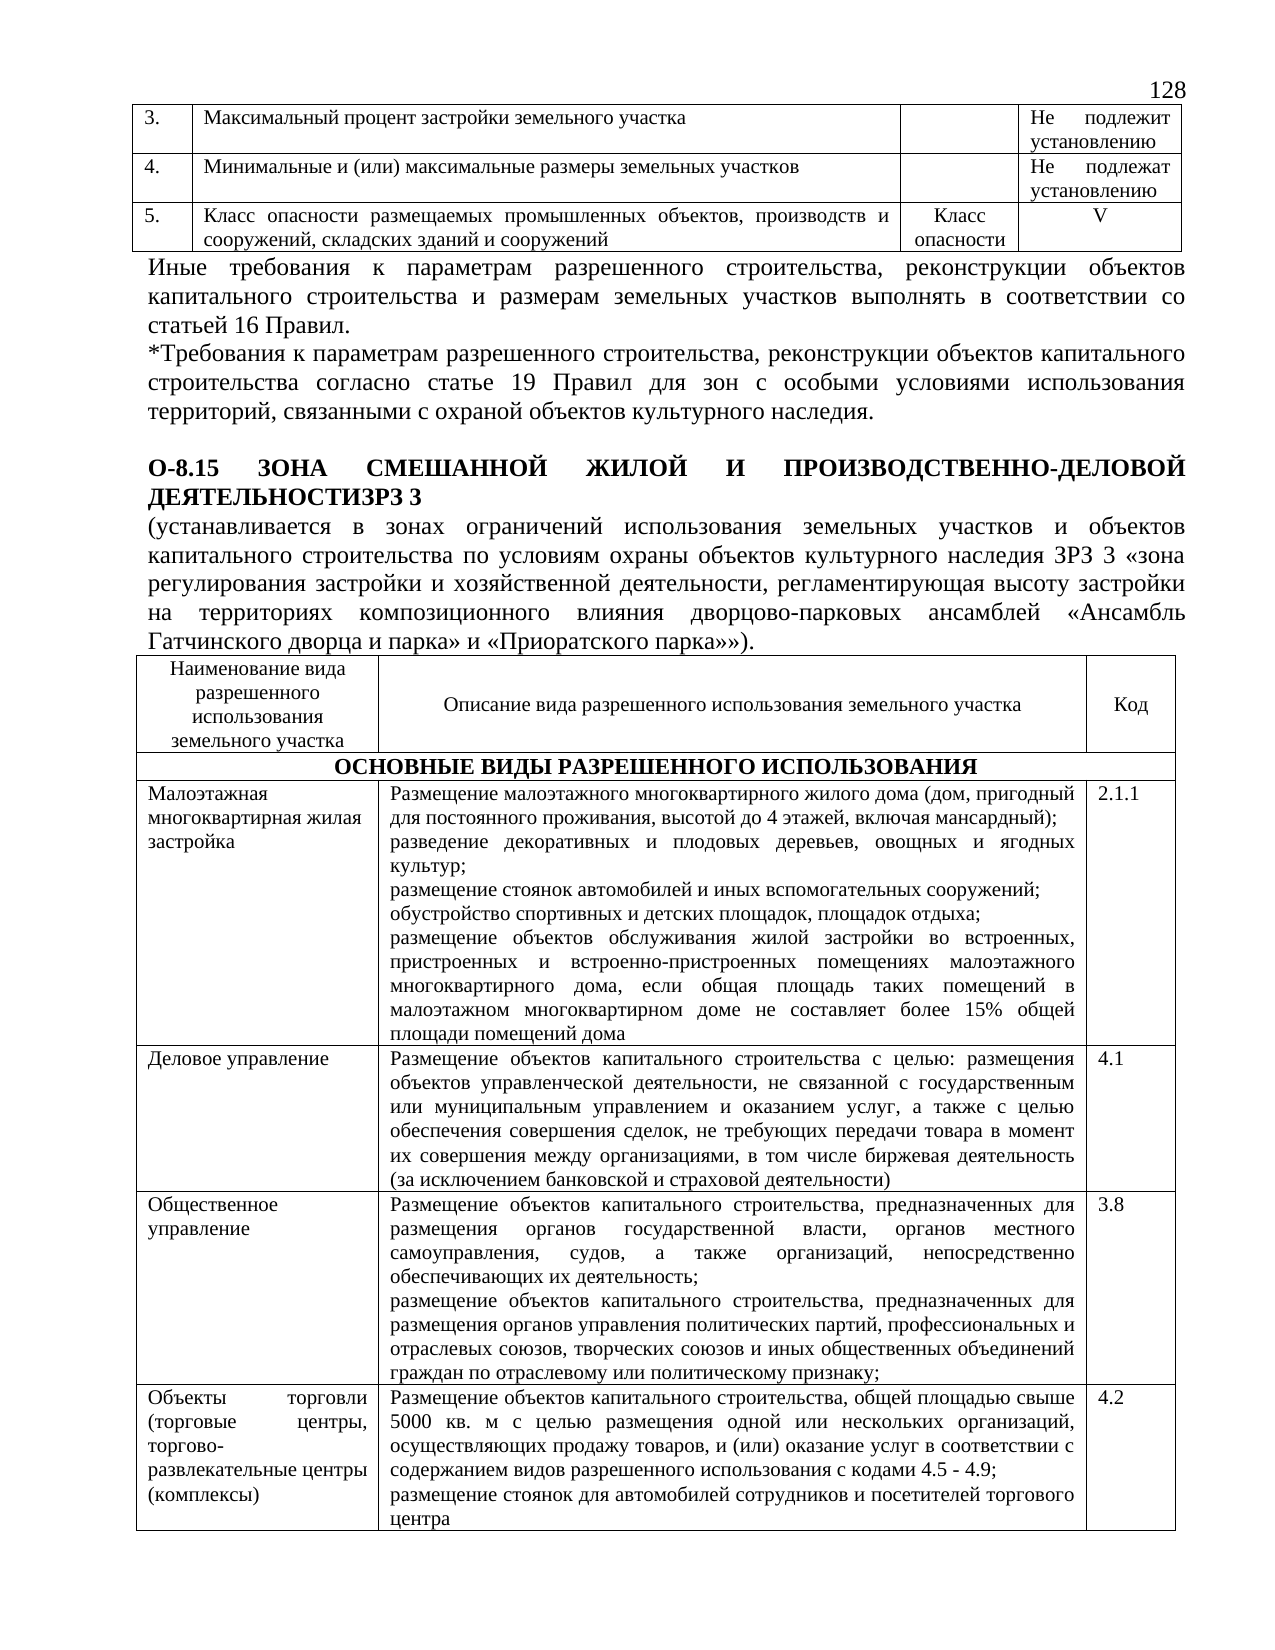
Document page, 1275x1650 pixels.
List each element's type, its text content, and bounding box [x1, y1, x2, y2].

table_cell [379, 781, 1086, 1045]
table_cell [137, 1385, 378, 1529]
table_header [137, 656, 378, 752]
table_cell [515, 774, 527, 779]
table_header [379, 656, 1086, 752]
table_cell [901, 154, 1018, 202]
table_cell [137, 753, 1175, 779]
text *Требования к параметрам разрешенного строительства, реконструкции объектов капитального строительства согласно статье 19 Правил для зон с особыми условиями использования территорий, связанными с охраной объектов культурного наследия. [148, 338, 1186, 425]
text Иные требования к параметрам разрешенного строительства, реконструкции объектов капитального строительства и размерам земельных участков выполнять в соответствии со статьей 16 Правил. [148, 252, 1186, 338]
text (устанавливается в зонах ограничений использования земельных участков и объектов капитального строительства по условиям охраны объектов культурного наследия ЗРЗ 3 «зона регулирования застройки и хозяйственной деятельности, регламентирующая высоту застройки на территориях композиционного влияния дворцово-парковых ансамблей «Ансамбль Гатчинского дворца и парка» и «Приоратского парка»»). [148, 511, 1186, 655]
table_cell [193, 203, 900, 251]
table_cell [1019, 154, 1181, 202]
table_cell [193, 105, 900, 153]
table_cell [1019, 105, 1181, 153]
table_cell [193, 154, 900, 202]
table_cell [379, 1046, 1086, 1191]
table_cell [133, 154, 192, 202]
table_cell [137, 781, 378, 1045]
text О-8.15 ЗОНА СМЕШАННОЙ ЖИЛОЙ И ПРОИЗВОДСТВЕННО-ДЕЛОВОЙ ДЕЯТЕЛЬНОСТИЗРЗ 3 [148, 453, 1186, 511]
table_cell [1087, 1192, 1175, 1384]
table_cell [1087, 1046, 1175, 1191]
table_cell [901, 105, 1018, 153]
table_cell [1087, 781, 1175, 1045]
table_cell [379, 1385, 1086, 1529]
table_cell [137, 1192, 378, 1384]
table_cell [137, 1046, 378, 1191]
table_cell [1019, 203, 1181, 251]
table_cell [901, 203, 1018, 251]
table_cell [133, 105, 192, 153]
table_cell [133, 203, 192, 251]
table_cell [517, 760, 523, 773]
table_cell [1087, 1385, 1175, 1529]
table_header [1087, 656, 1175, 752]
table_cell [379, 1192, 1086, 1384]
